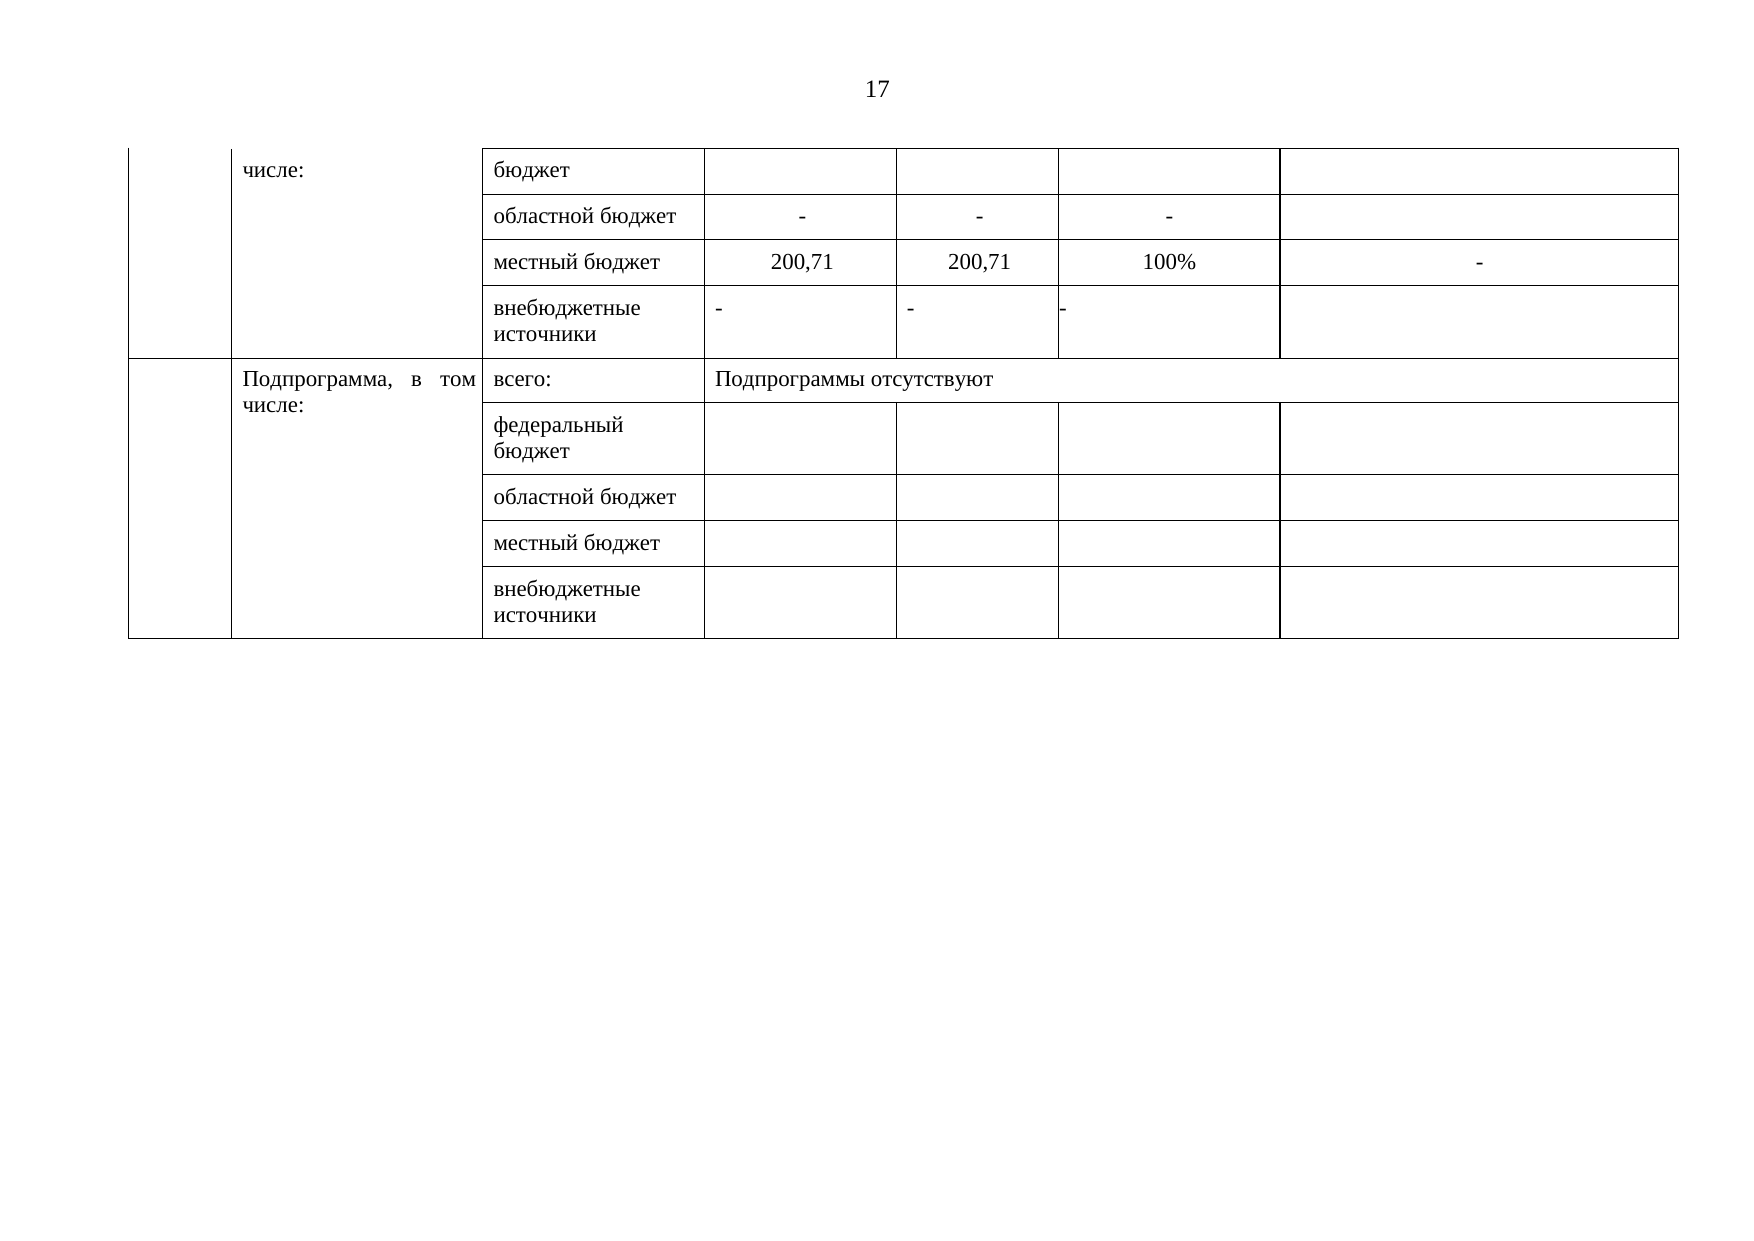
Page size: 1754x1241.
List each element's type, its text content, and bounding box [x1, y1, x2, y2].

table_cell [1059, 475, 1279, 520]
table_cell [705, 521, 896, 566]
table_cell всего: [483, 359, 704, 402]
table_cell федеральный бюджет [483, 403, 704, 474]
table_cell 200,71 [897, 240, 1058, 285]
table_cell - [897, 286, 1058, 357]
table_cell областной бюджет [483, 475, 704, 520]
table_cell - [1059, 195, 1279, 239]
table_cell [897, 521, 1058, 566]
table_cell [1281, 286, 1678, 357]
table_cell [1281, 475, 1678, 520]
table_cell [705, 567, 896, 638]
table_cell Подпрограмма, в том числе: [232, 359, 482, 638]
table_cell - [1059, 286, 1279, 357]
table_cell [1281, 403, 1678, 474]
table_cell - [705, 286, 896, 357]
table_cell [705, 403, 896, 474]
table_cell [897, 475, 1058, 520]
table_cell [705, 475, 896, 520]
table_cell [1281, 195, 1678, 239]
table_cell областной бюджет [483, 195, 704, 239]
table_cell [1059, 567, 1279, 638]
table_cell - [1281, 240, 1678, 285]
table_cell - [1059, 149, 1279, 193]
table_cell 100% [1059, 240, 1279, 285]
table_cell Подпрограммы отсутствуют [705, 359, 1678, 402]
table_cell - [897, 195, 1058, 239]
table_cell местный бюджет [483, 240, 704, 285]
table_cell [1059, 403, 1279, 474]
table_cell [1281, 521, 1678, 566]
table_cell федеральный бюджет [483, 149, 704, 193]
table_cell [129, 359, 231, 638]
table_cell [1059, 521, 1279, 566]
table_cell [897, 403, 1058, 474]
table_cell внебюджетные источники [483, 567, 704, 638]
table_cell местный бюджет [483, 521, 704, 566]
table_cell 200,71 [705, 240, 896, 285]
table_cell - [897, 149, 1058, 193]
table_cell - [705, 149, 896, 193]
table_cell - [705, 195, 896, 239]
table_cell [897, 567, 1058, 638]
table_cell [1281, 149, 1678, 193]
table_cell [1281, 567, 1678, 638]
table_cell внебюджетные источники [483, 286, 704, 357]
